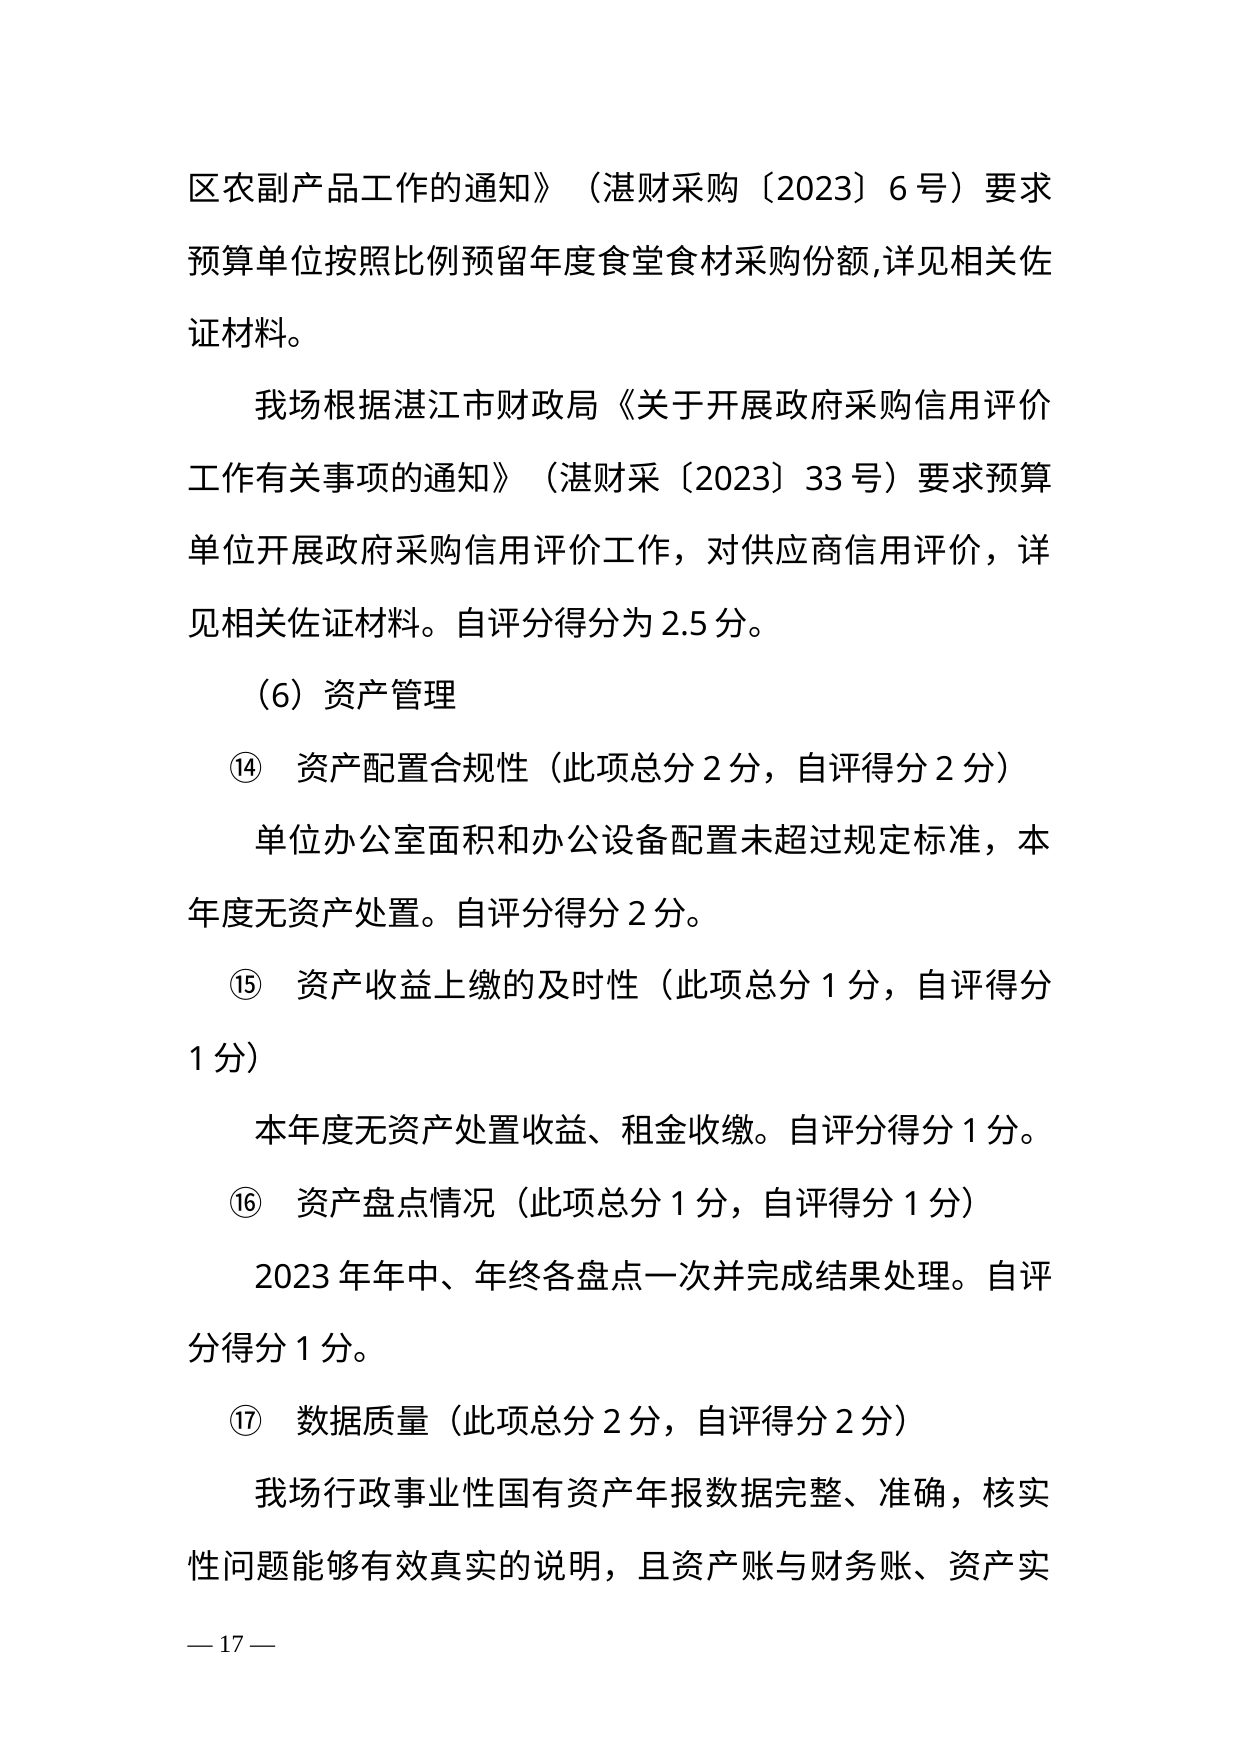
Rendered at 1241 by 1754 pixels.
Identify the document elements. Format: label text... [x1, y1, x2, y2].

text 2023年年中、年终各盘点一次并完成结果处理。自评分得分1分。 [187, 1249, 1053, 1370]
text 本年度无资产处置收益、租金收缴。自评分得分1分。 [187, 1104, 1053, 1153]
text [187, 162, 1053, 355]
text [187, 1467, 1053, 1588]
text 我场根据湛江市财政局《关于开展政府采购信用评价工作有关事项的通知》（湛财采〔2023〕33号）要求预算单位开展政府采购信用评价工作，对供应商信用评价，详见相关佐证材料。自评分得分为2.5分。 [187, 379, 1053, 645]
text （6）资产管理 [187, 669, 1053, 717]
list 资产盘点情况（此项总分1分，自评得分 1分） [187, 1177, 1053, 1225]
text 单位办公室面积和办公设备配置未超过规定标准，本年度无资产处置。自评分得分2分。 [187, 814, 1053, 935]
list 资产配置合规性（此项总分2分，自评得分2 分） [187, 742, 1053, 790]
list 数据质量（此项总分2分，自评得分2分） [187, 1394, 1053, 1443]
list 资产收益上缴的及时性（此项总分1分，自评得分1分） [187, 959, 1053, 1080]
